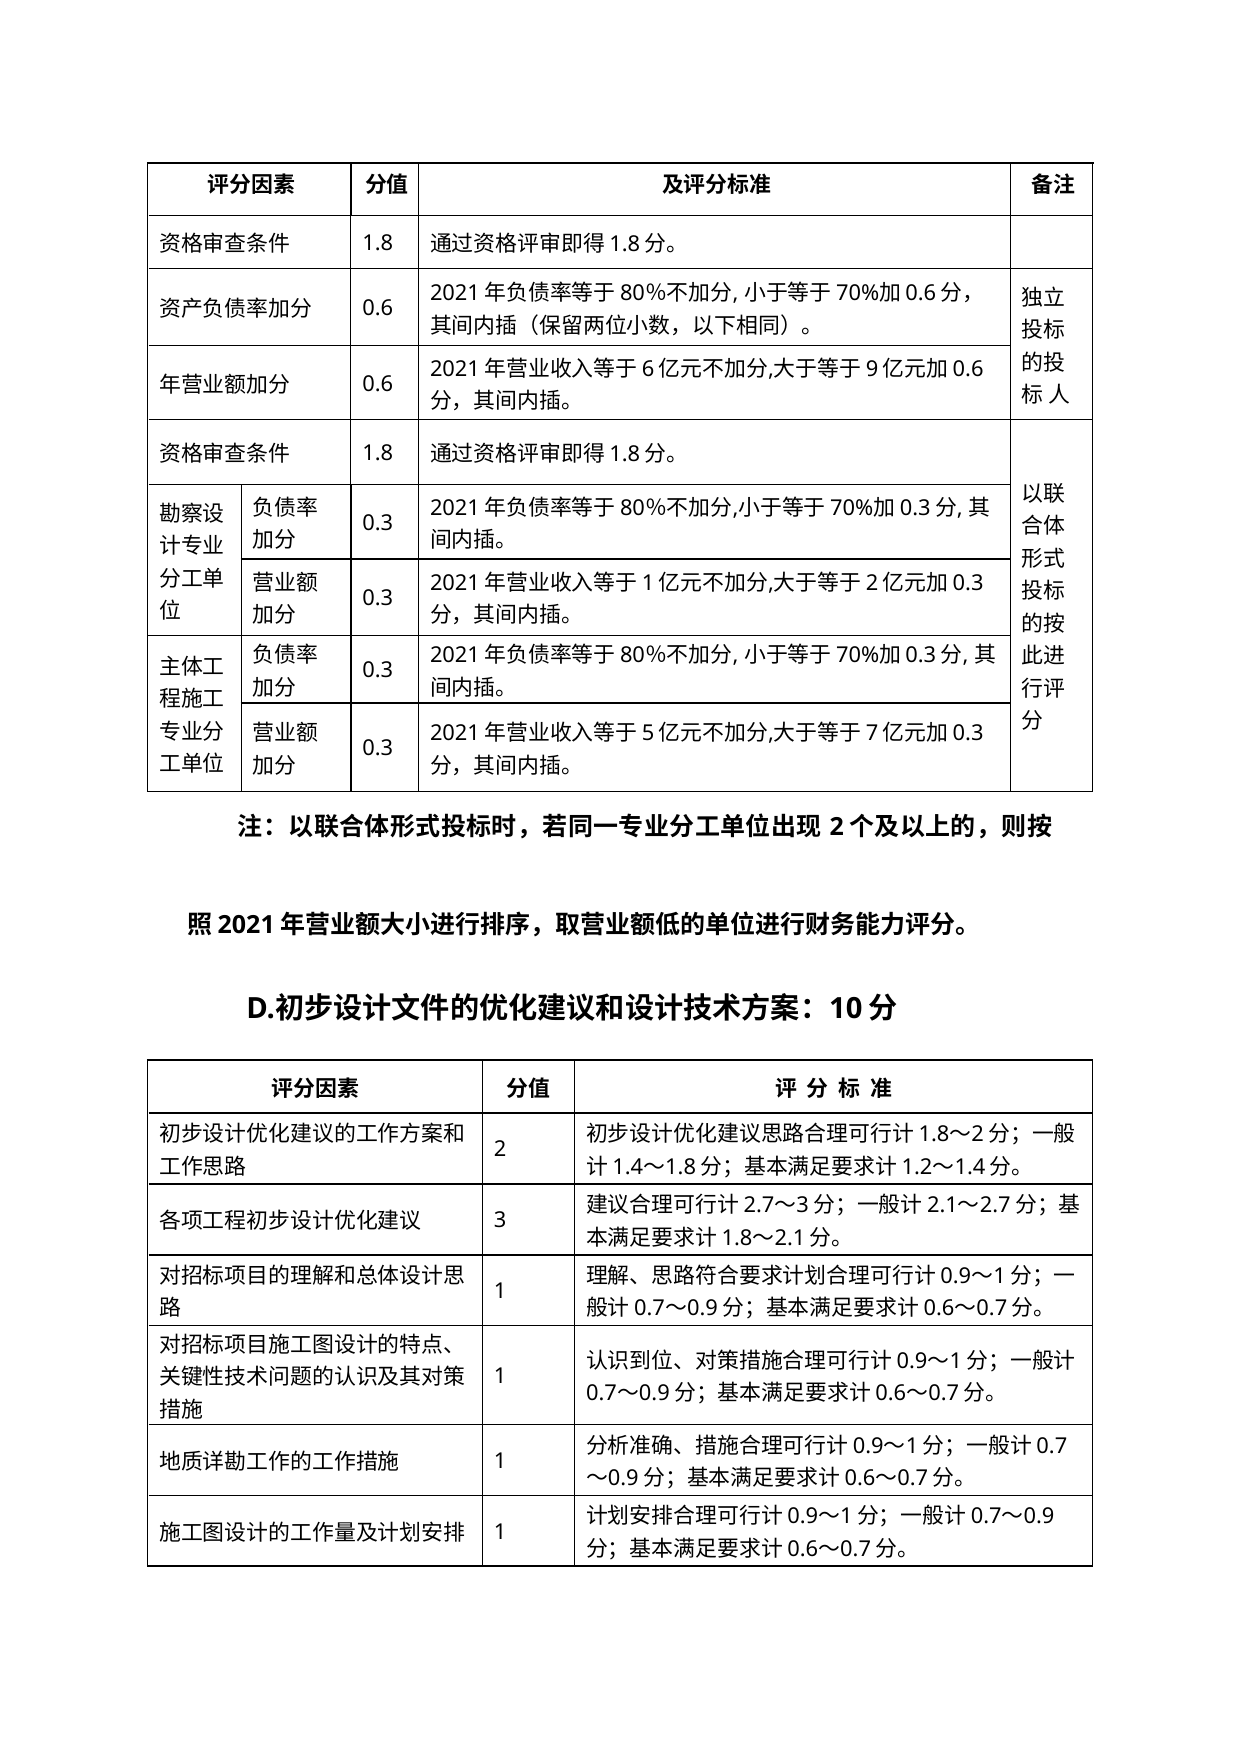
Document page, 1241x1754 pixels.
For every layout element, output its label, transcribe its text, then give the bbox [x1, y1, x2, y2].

table_cell 1 [483, 1256, 574, 1325]
table_cell 1 [483, 1496, 574, 1565]
table_header 评 分 标 准 [575, 1061, 1092, 1112]
table_cell 负债率 加分 [242, 485, 350, 558]
table_header 及评分标准 [419, 164, 1010, 215]
table_cell 0.6 [351, 269, 418, 345]
table_cell 0.3 [352, 704, 418, 791]
table_cell 0.6 [351, 346, 418, 419]
table_cell 1 [483, 1425, 574, 1494]
table_cell 对招标项目的理解和总体设计思路 [148, 1255, 482, 1325]
table_cell 2021年负债率等于80％不加分, 小于等于70%加0.3分, 其间内插。 [419, 636, 1010, 702]
table_header 评分因素 [148, 164, 350, 215]
table_cell 认识到位、对策措施合理可行计0.9～1分；一般计0.7～0.9分；基本满足要求计0.6～0.7分。 [575, 1326, 1092, 1424]
table_header 评分因素 [148, 1061, 482, 1112]
table_cell 资产负债率加分 [148, 269, 350, 345]
table_cell 2021年营业收入等于5亿元不加分,大于等于7亿元加0.3分，其间内插。 [419, 704, 1010, 791]
table_cell 1.8 [351, 420, 418, 484]
table_cell 理解、思路符合要求计划合理可行计0.9～1分；一般计0.7～0.9分；基本满足要求计0.6～0.7分。 [575, 1256, 1092, 1325]
table_cell 1.8 [351, 216, 418, 268]
table_cell 初步设计优化建议的工作方案和工作思路 [148, 1113, 482, 1183]
table_header 备注 [1011, 164, 1092, 215]
table_cell 2021年营业收入等于6亿元不加分,大于等于9亿元加0.6分，其间内插。 [419, 346, 1010, 419]
table_cell 2021年负债率等于80％不加分, 小于等于70%加0.6分，其间内插（保留两位小数，以下相同）。 [419, 269, 1010, 345]
table_cell 通过资格评审即得1.8分。 [419, 420, 1010, 484]
table_cell 对招标项目施工图设计的特点、关键性技术问题的认识及其对策措施 [148, 1326, 482, 1424]
text 注：以联合体形式投标时，若同一专业分工单位出现2个及以上的，则按照2021年营业额大小进行排序，取营业额低的单位进行财务能力评分。 [187, 792, 1053, 955]
table_cell 2 [483, 1114, 574, 1183]
table_cell 勘察设计专业分工单位 [148, 485, 241, 634]
table_cell 地质详勘工作的工作措施 [148, 1425, 482, 1494]
table_cell 2021年营业收入等于1亿元不加分,大于等于2亿元加0.3分，其间内插。 [419, 560, 1010, 634]
text D.初步设计文件的优化建议和设计技术方案：10分 [187, 973, 1053, 1038]
table_header 分值 [352, 164, 418, 215]
table_cell 资格审查条件 [148, 216, 350, 268]
table_cell 初步设计优化建议思路合理可行计1.8～2分；一般计1.4～1.8分；基本满足要求计1.2～1.4分。 [575, 1114, 1092, 1183]
table_cell 0.3 [352, 485, 418, 558]
table_cell 资格审查条件 [148, 420, 350, 484]
table_cell 营业额 加分 [242, 704, 350, 791]
table_cell 0.3 [352, 560, 418, 634]
table_cell 3 [483, 1185, 574, 1254]
table_cell 营业额 加分 [242, 560, 350, 634]
table_header 分值 [483, 1061, 574, 1112]
table_cell 独立投标的投标 人 [1011, 269, 1092, 419]
table_cell 计划安排合理可行计0.9～1分；一般计0.7～0.9分；基本满足要求计0.6～0.7分。 [575, 1496, 1092, 1565]
table_cell 负债率 加分 [242, 636, 350, 702]
table_cell [1011, 216, 1092, 268]
table_cell 以联合体形式投标的按此进行评分 [1011, 420, 1092, 791]
table_cell 2021年负债率等于80％不加分,小于等于70%加0.3分, 其间内插。 [419, 485, 1010, 558]
table_cell 通过资格评审即得1.8分。 [419, 216, 1010, 268]
table_cell 分析准确、措施合理可行计0.9～1分；一般计0.7～0.9分；基本满足要求计0.6～0.7分。 [575, 1425, 1092, 1494]
table_cell 建议合理可行计2.7～3分；一般计2.1～2.7分；基本满足要求计1.8～2.1分。 [575, 1185, 1092, 1254]
table_cell 各项工程初步设计优化建议 [148, 1184, 482, 1254]
table_cell 1 [483, 1326, 574, 1424]
table_cell 年营业额加分 [148, 346, 350, 419]
table_cell 主体工程施工专业分工单位 [148, 636, 241, 791]
table_cell 施工图设计的工作量及计划安排 [148, 1496, 482, 1565]
table_cell 0.3 [352, 636, 418, 702]
